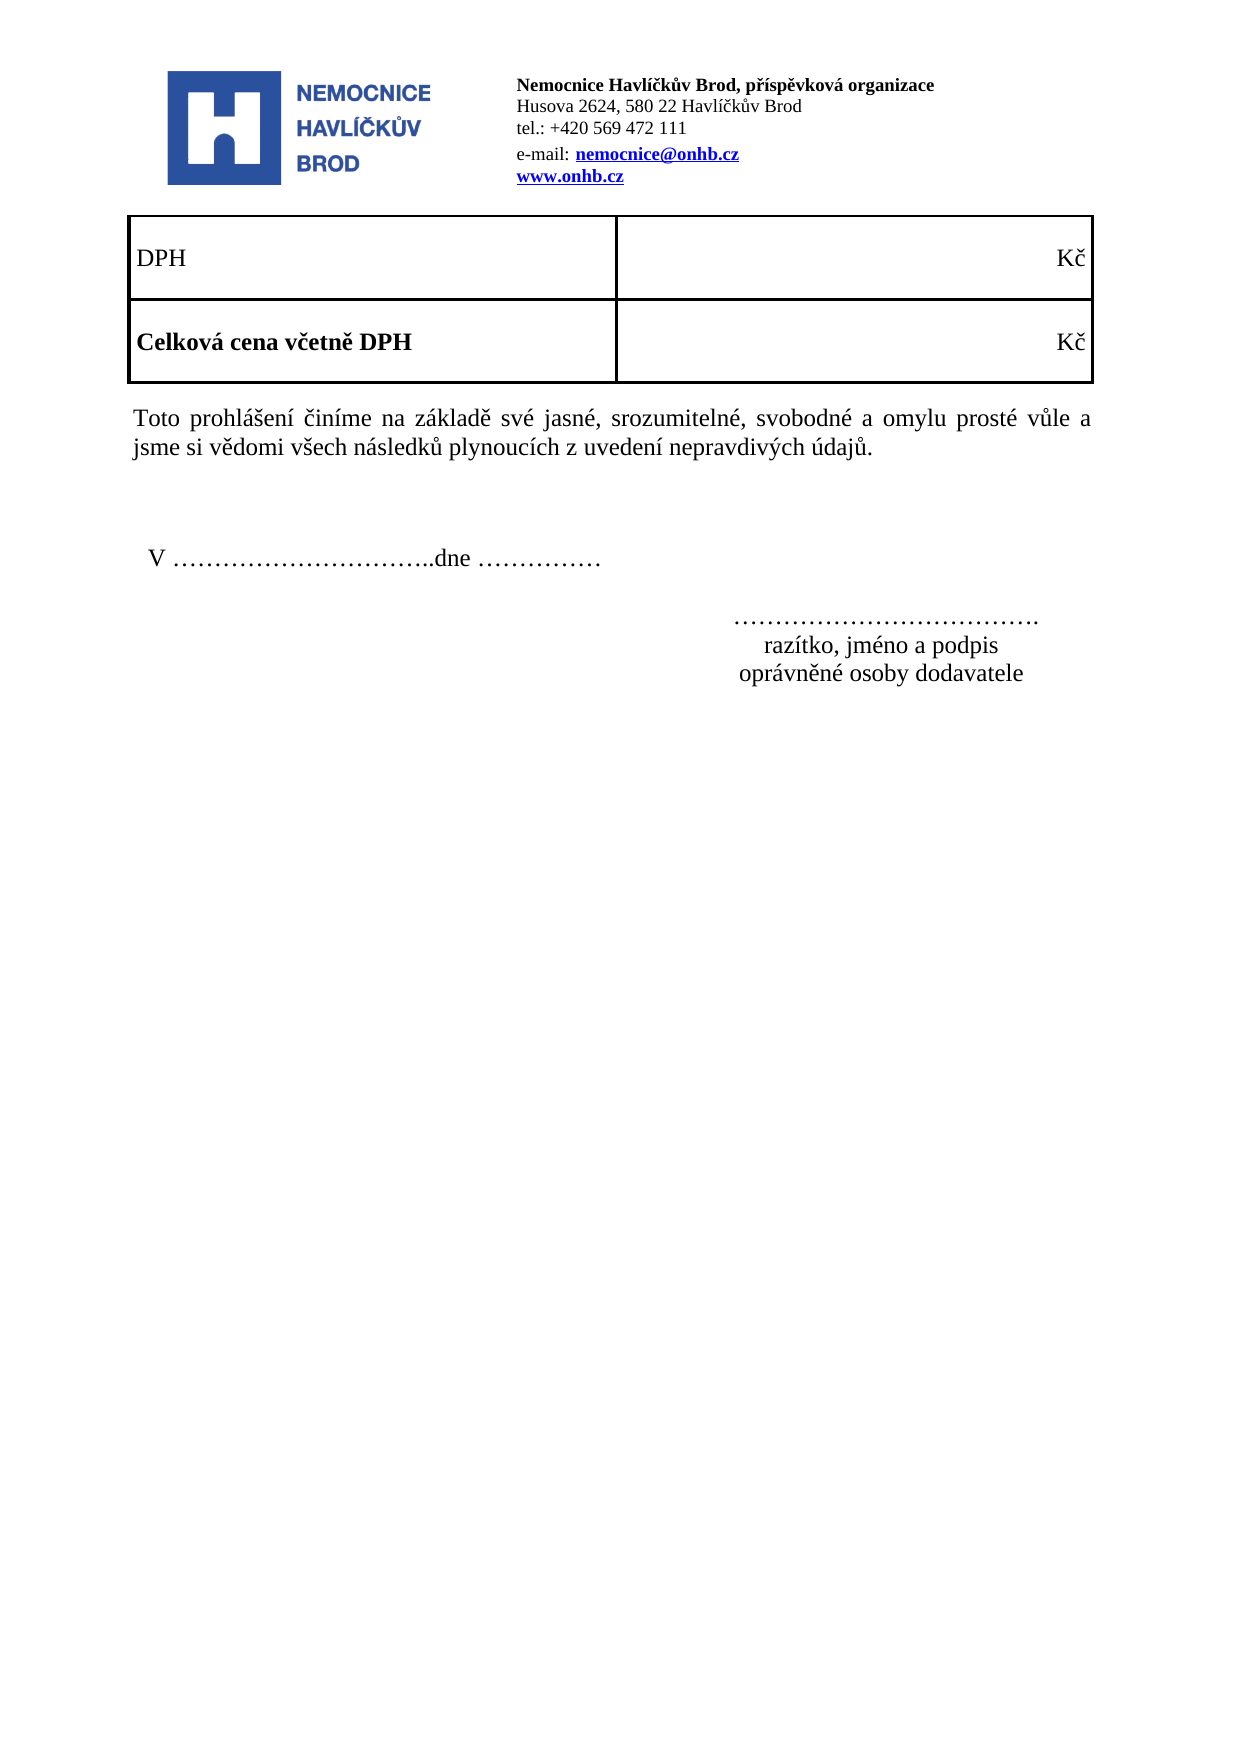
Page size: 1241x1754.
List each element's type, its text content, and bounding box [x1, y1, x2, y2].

text razítko, jméno a podpis [590, 630, 1092, 658]
picture [167, 71, 431, 185]
text ………………………………. [664, 601, 1092, 630]
table_cell Kč [618, 217, 1091, 298]
table_cell Kč [618, 301, 1091, 381]
text oprávněné osoby dodavatele [590, 658, 1092, 687]
table_cell Celková cena včetně DPH [131, 301, 615, 381]
text V …………………………..dne …………… [148, 543, 1092, 572]
text Toto prohlášení činíme na základě své jasné, srozumitelné, svobodné a omylu prosté vůle a jsme si vědomi všech následků plynoucích z uvedení nepravdivých údajů. [133, 403, 1093, 461]
table_cell DPH [131, 217, 615, 298]
